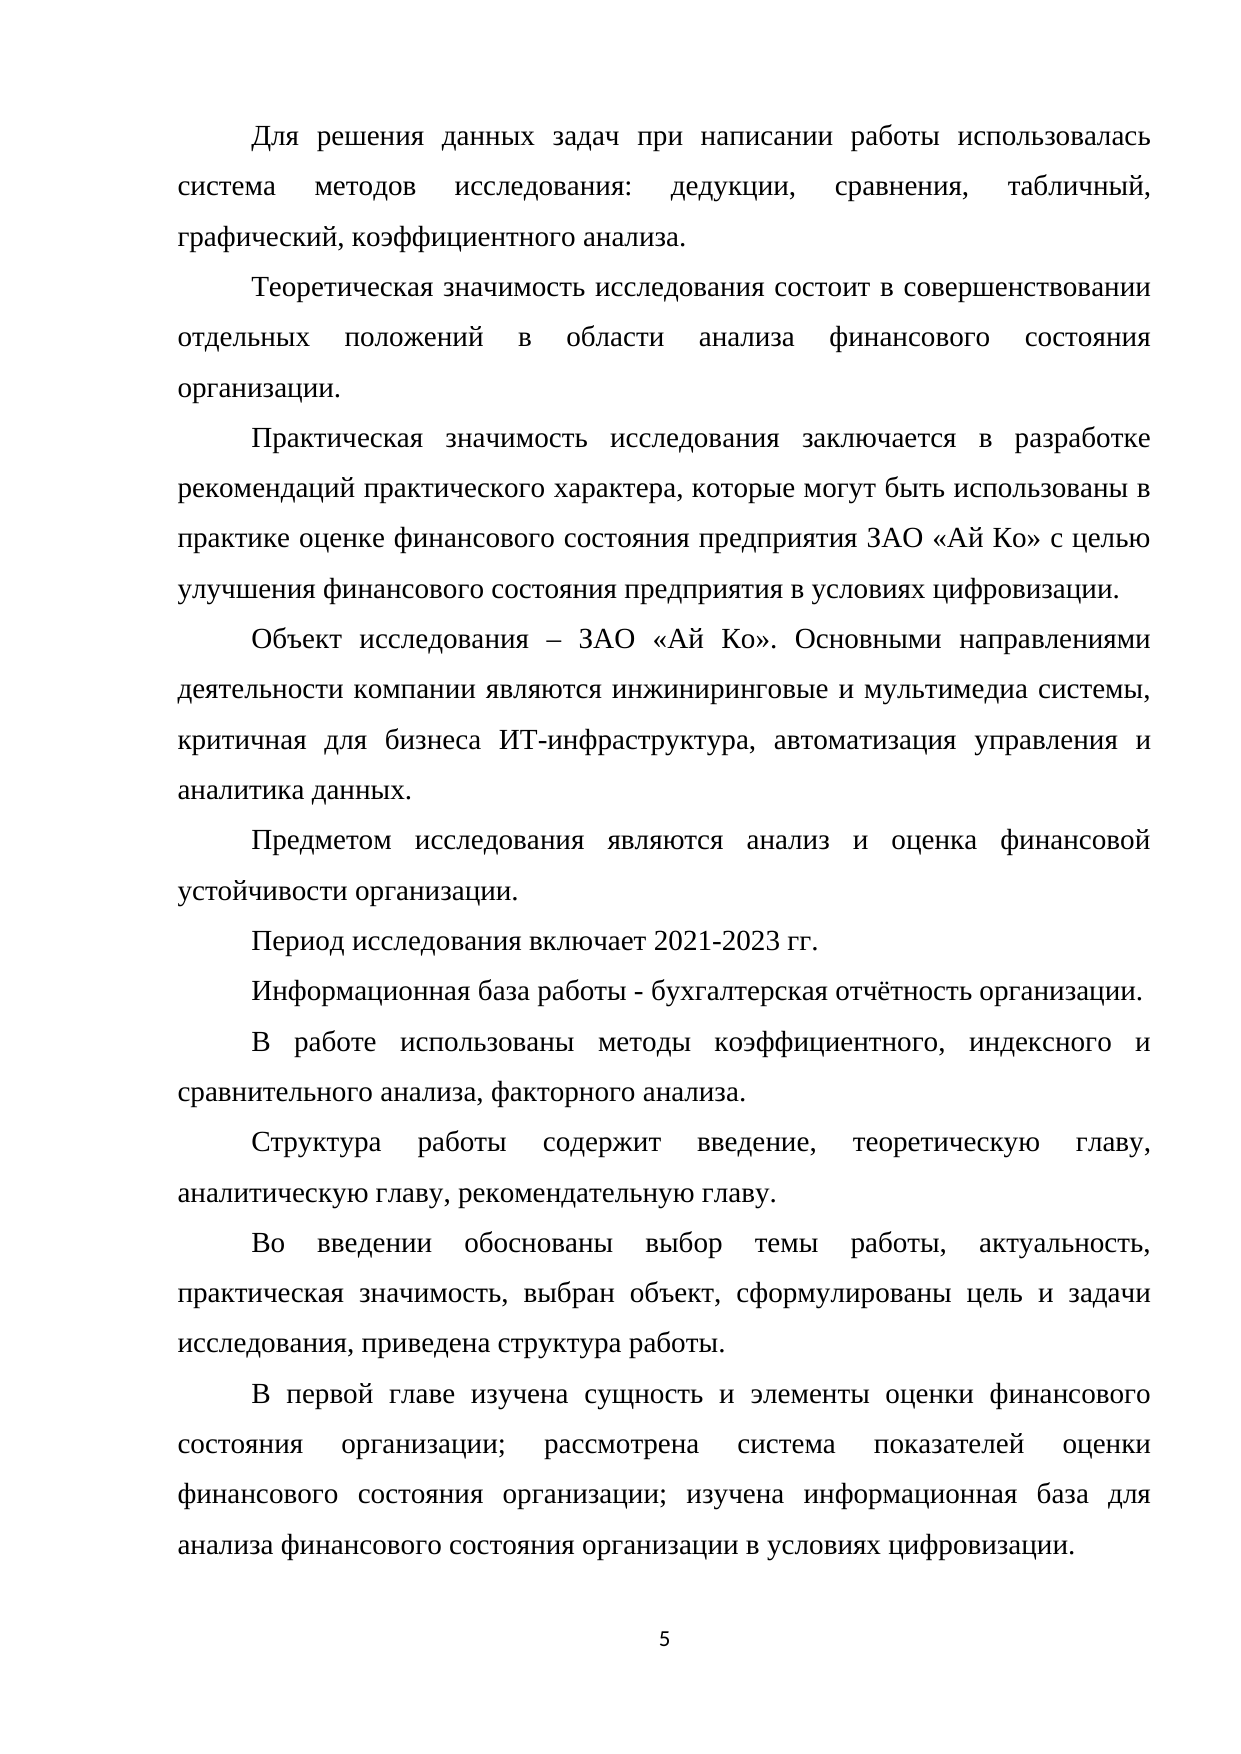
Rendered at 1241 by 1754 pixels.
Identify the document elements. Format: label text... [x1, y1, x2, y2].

text Информационная база работы - бухгалтерская отчётность организации. [177, 973, 1152, 1007]
text Практическая значимость исследования заключается в разработке рекомендаций практического характера, которые могут быть использованы в практике оценке финансового состояния предприятия ЗАО «Ай Ко» с целью улучшения финансового состояния предприятия в условиях цифровизации. [177, 420, 1152, 604]
text Объект исследования – ЗАО «Ай Ко». Основными направлениями деятельности компании являются инжиниринговые и мультимедиа системы, критичная для бизнеса ИТ-инфраструктура, автоматизация управления и аналитика данных. [177, 621, 1152, 806]
text Предметом исследования являются анализ и оценка финансовой устойчивости организации. [177, 822, 1152, 906]
text Теоретическая значимость исследования состоит в совершенствовании отдельных положений в области анализа финансового состояния организации. [177, 269, 1152, 403]
text Во введении обоснованы выбор темы работы, актуальность, практическая значимость, выбран объект, сформулированы цель и задачи исследования, приведена структура работы. [177, 1225, 1152, 1359]
text Структура работы содержит введение, теоретическую главу, аналитическую главу, рекомендательную главу. [177, 1124, 1152, 1208]
text В первой главе изучена сущность и элементы оценки финансового состояния организации; рассмотрена система показателей оценки финансового состояния организации; изучена информационная база для анализа финансового состояния организации в условиях цифровизации. [177, 1376, 1152, 1560]
text Период исследования включает 2021-2023 гг. [177, 923, 1152, 957]
text Для решения данных задач при написании работы использовалась система методов исследования: дедукции, сравнения, табличный, графический, коэффициентного анализа. [177, 118, 1152, 252]
text В работе использованы методы коэффициентного, индексного и сравнительного анализа, факторного анализа. [177, 1024, 1152, 1108]
